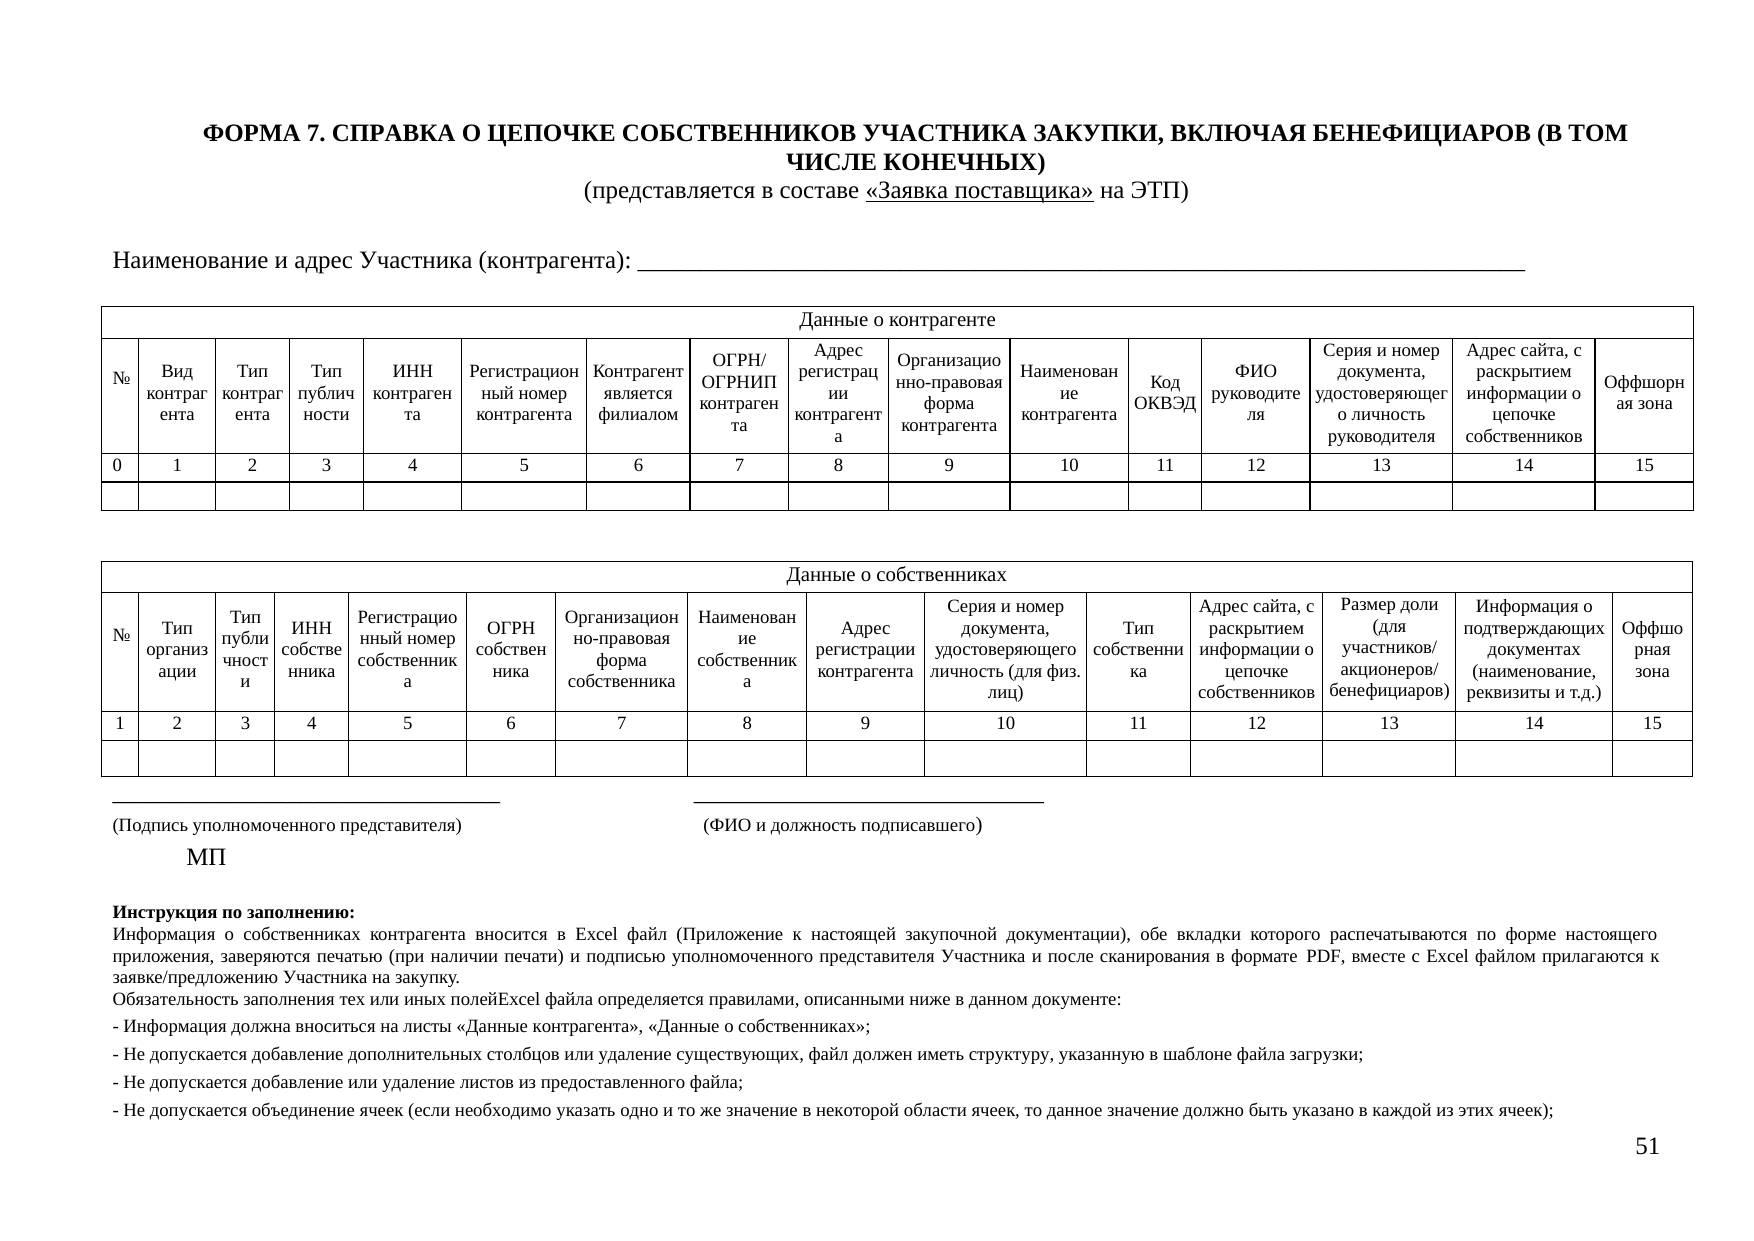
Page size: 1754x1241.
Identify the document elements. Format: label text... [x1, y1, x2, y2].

table_cell Вид контрагента [139, 339, 215, 452]
table_cell ОГРН/ ОГРНИП контрагента [691, 339, 788, 452]
table_cell ИНН контрагента [364, 339, 461, 452]
table_cell [1456, 741, 1612, 776]
table_cell № [102, 593, 138, 711]
table_cell 7 [556, 712, 687, 740]
table_cell 9 [807, 712, 924, 740]
table_cell 6 [467, 712, 555, 740]
table_cell Адрес регистрации контрагента [807, 593, 924, 711]
table_cell 3 [290, 454, 363, 481]
table_cell Оффшорная зона [1596, 339, 1693, 452]
table_cell [102, 483, 138, 510]
table_cell 10 [925, 712, 1086, 740]
table_cell [139, 483, 215, 510]
table_cell Серия и номер документа, удостоверяющего личность (для физ. лиц) [925, 593, 1086, 711]
table_cell [889, 483, 1009, 510]
table_cell [587, 483, 689, 510]
table_cell Наименование контрагента [1011, 339, 1128, 452]
table_cell [1191, 741, 1322, 776]
table_cell 3 [216, 712, 274, 740]
table_cell Размер доли (для участников/ акционеров/ бенефициаров) [1323, 593, 1455, 711]
table_cell Серия и номер документа, удостоверяющего личность руководителя [1311, 339, 1452, 452]
table_cell [1011, 483, 1128, 510]
table_cell 7 [691, 454, 788, 481]
table_cell 1 [139, 454, 215, 481]
table_cell [290, 483, 363, 510]
table_header Данные о контрагенте [102, 307, 1693, 337]
table_cell 11 [1087, 712, 1190, 740]
text - Не допускается объединение ячеек (если необходимо указать одно и то же значение в некоторой области ячеек, то данное значение должно быть указано в каждой из этих ячеек); [112, 1099, 1660, 1120]
text - Не допускается добавление или удаление листов из предоставленного файла; [112, 1071, 1660, 1093]
table_cell [556, 741, 687, 776]
text Информация о собственниках контрагента вносится в Excel файл (Приложение к настоящей закупочной документации), обе вкладки которого распечатываются по форме настоящего приложения, заверяются печатью (при наличии печати) и подписью уполномоченного представителя Участника и после сканирования в формате PDF, вместе с Excel файлом прилагаются к заявке/предложению Участника на закупку. [112, 923, 1660, 988]
table_cell ФИО руководителя [1202, 339, 1309, 452]
text - Не допускается добавление дополнительных столбцов или удаление существующих, файл должен иметь структуру, указанную в шаблоне файла загрузки; [112, 1043, 1660, 1065]
table_header Данные о собственниках [102, 562, 1692, 592]
text (представляется в составе «Заявка поставщика» на ЭТП) [112, 176, 1660, 204]
table_cell ОГРН собственника [467, 593, 555, 711]
table_cell [216, 741, 274, 776]
table_cell Тип контрагента [216, 339, 289, 452]
table_cell 4 [275, 712, 348, 740]
table_cell [1453, 483, 1594, 510]
table_cell Тип публичности [290, 339, 363, 452]
table_cell [462, 483, 586, 510]
table_cell Регистрационный номер собственника [349, 593, 466, 711]
table_cell [807, 741, 924, 776]
table_cell Информация о подтверждающих документах (наименование, реквизиты и т.д.) [1456, 593, 1612, 711]
table_cell [467, 741, 555, 776]
text Инструкция по заполнению: [112, 901, 1660, 923]
table_cell [349, 741, 466, 776]
table_cell 4 [364, 454, 461, 481]
table_cell Адрес сайта, с раскрытием информации о цепочке собственников [1453, 339, 1594, 452]
table_cell [789, 483, 888, 510]
table_cell 5 [349, 712, 466, 740]
table_cell Адрес регистрации контрагента [789, 339, 888, 452]
table_cell [1613, 741, 1692, 776]
table_cell Организационно-правовая форма собственника [556, 593, 687, 711]
table_cell [1323, 741, 1455, 776]
table_cell 13 [1311, 454, 1452, 481]
table_cell Оффшорная зона [1613, 593, 1692, 711]
table_cell 0 [102, 454, 138, 481]
table_cell [688, 741, 806, 776]
table_cell [1202, 483, 1309, 510]
text Обязательность заполнения тех или иных полейExcel файла определяется правилами, описанными ниже в данном документе: [112, 988, 1660, 1009]
table_cell 8 [688, 712, 806, 740]
text (Подпись уполномоченного представителя) (ФИО и должность подписавшего) [112, 812, 1660, 836]
table_cell 12 [1202, 454, 1309, 481]
table_cell [691, 483, 788, 510]
table_cell ИНН собственника [275, 593, 348, 711]
table_cell 15 [1613, 712, 1692, 740]
table_cell [925, 741, 1086, 776]
subtitle ФОРМА 7. Справка о цепочке собственников участника закупки, включая бенефициаров (в том числе конечных) [171, 118, 1660, 176]
table_cell Регистрационный номер контрагента [462, 339, 586, 452]
table_cell Контрагент является филиалом [587, 339, 689, 452]
table_cell 5 [462, 454, 586, 481]
table_cell 9 [889, 454, 1009, 481]
text - Информация должна вноситься на листы «Данные контрагента», «Данные о собственниках»; [112, 1015, 1660, 1037]
text _______________________________ ____________________________ [112, 777, 1660, 806]
table_cell [1311, 483, 1452, 510]
table_cell 2 [216, 454, 289, 481]
table_cell 14 [1456, 712, 1612, 740]
table_cell [139, 741, 215, 776]
table_cell 2 [139, 712, 215, 740]
text Наименование и адрес Участника (контрагента): _______________________________________________________________________ [112, 246, 1660, 274]
table_cell 8 [789, 454, 888, 481]
table_cell [275, 741, 348, 776]
table_cell [364, 483, 461, 510]
table_cell 11 [1129, 454, 1201, 481]
table_cell [1087, 741, 1190, 776]
table_cell Организационно-правовая форма контрагента [889, 339, 1009, 452]
table_cell Тип организации [139, 593, 215, 711]
table_cell Тип собственника [1087, 593, 1190, 711]
table_cell Адрес сайта, с раскрытием информации о цепочке собственников [1191, 593, 1322, 711]
table_cell [1596, 483, 1693, 510]
table_cell 10 [1011, 454, 1128, 481]
table_cell Код ОКВЭД [1129, 339, 1201, 452]
table_cell 6 [587, 454, 689, 481]
text МП [112, 842, 1660, 871]
table_cell [216, 483, 289, 510]
table_cell 1 [102, 712, 138, 740]
table_cell № [102, 339, 138, 452]
table_cell 12 [1191, 712, 1322, 740]
table_cell 13 [1323, 712, 1455, 740]
table_cell Тип публичности [216, 593, 274, 711]
table_cell 14 [1453, 454, 1594, 481]
table_cell [102, 741, 138, 776]
table_cell [1129, 483, 1201, 510]
table_cell 15 [1596, 454, 1693, 481]
table_cell Наименование собственника [688, 593, 806, 711]
